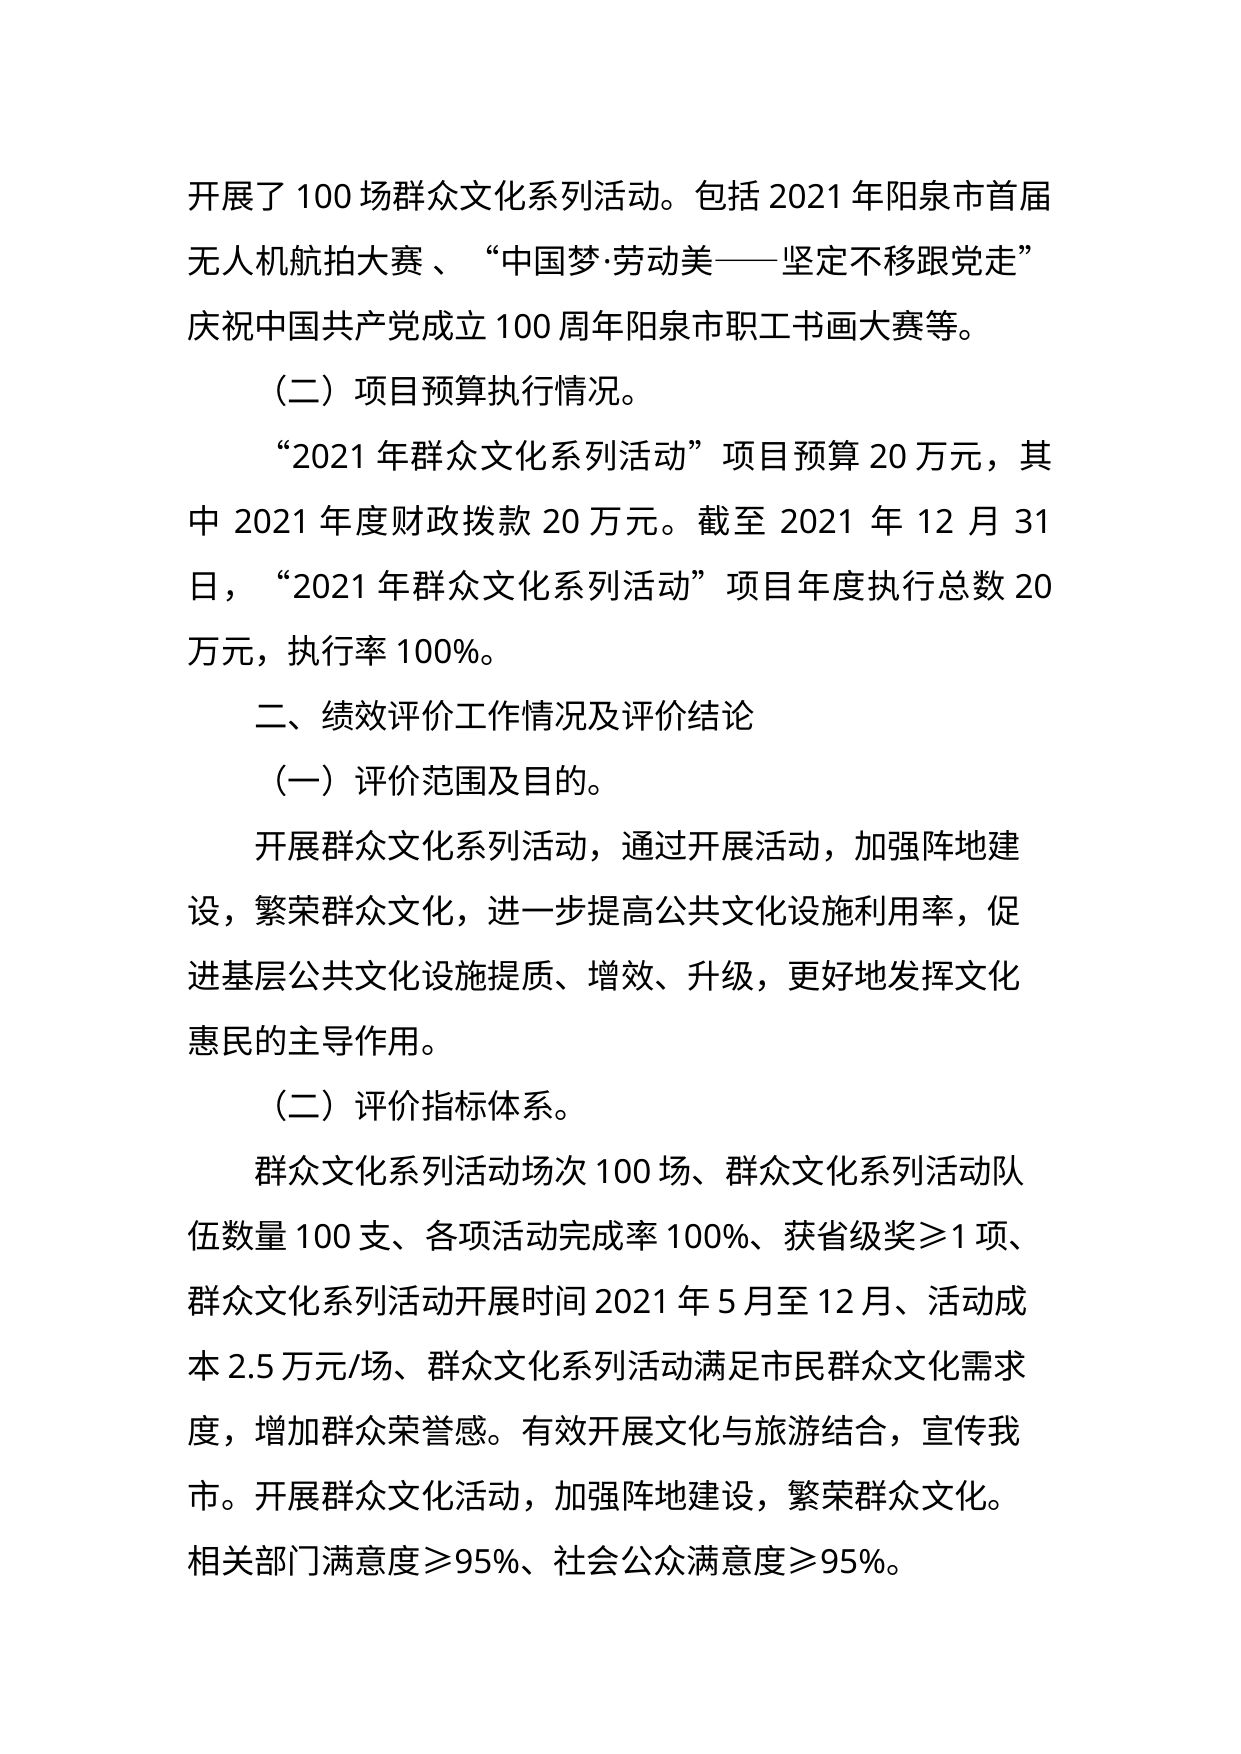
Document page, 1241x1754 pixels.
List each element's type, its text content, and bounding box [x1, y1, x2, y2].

list 项目预算执行情况。 [187, 357, 1053, 422]
list 群众文化系列活动场次100场、群众文化系列活动队伍数量100支、各项活动完成率100%、获省级奖≥1项、群众文化系列活动开展时间2021年5月至12月、活动成本2.5万元/场、群众文化系列活动满足市民群众文化需求度，增加群众荣誉感。有效开展文化与旅游结合，宣传我市。开展群众文化活动，加强阵地建设，繁荣群众文化。相关部门满意度≥95%、社会公众满意度≥95%。 [187, 1137, 1053, 1592]
text 二、绩效评价工作情况及评价结论 [187, 682, 1053, 747]
list 评价指标体系。 [187, 1072, 1053, 1137]
list “2021年群众文化系列活动”项目预算20万元，其中 2021年度财政拨款20万元。截至 2021 年 12 月 31 日，“2021年群众文化系列活动”项目年度执行总数20万元，执行率 100%。 [187, 422, 1053, 682]
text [187, 162, 1053, 357]
text （一）评价范围及目的。 [187, 747, 1053, 812]
text 开展群众文化系列活动，通过开展活动，加强阵地建设，繁荣群众文化，进一步提高公共文化设施利用率，促进基层公共文化设施提质、增效、升级，更好地发挥文化惠民的主导作用。 [187, 812, 1053, 1072]
